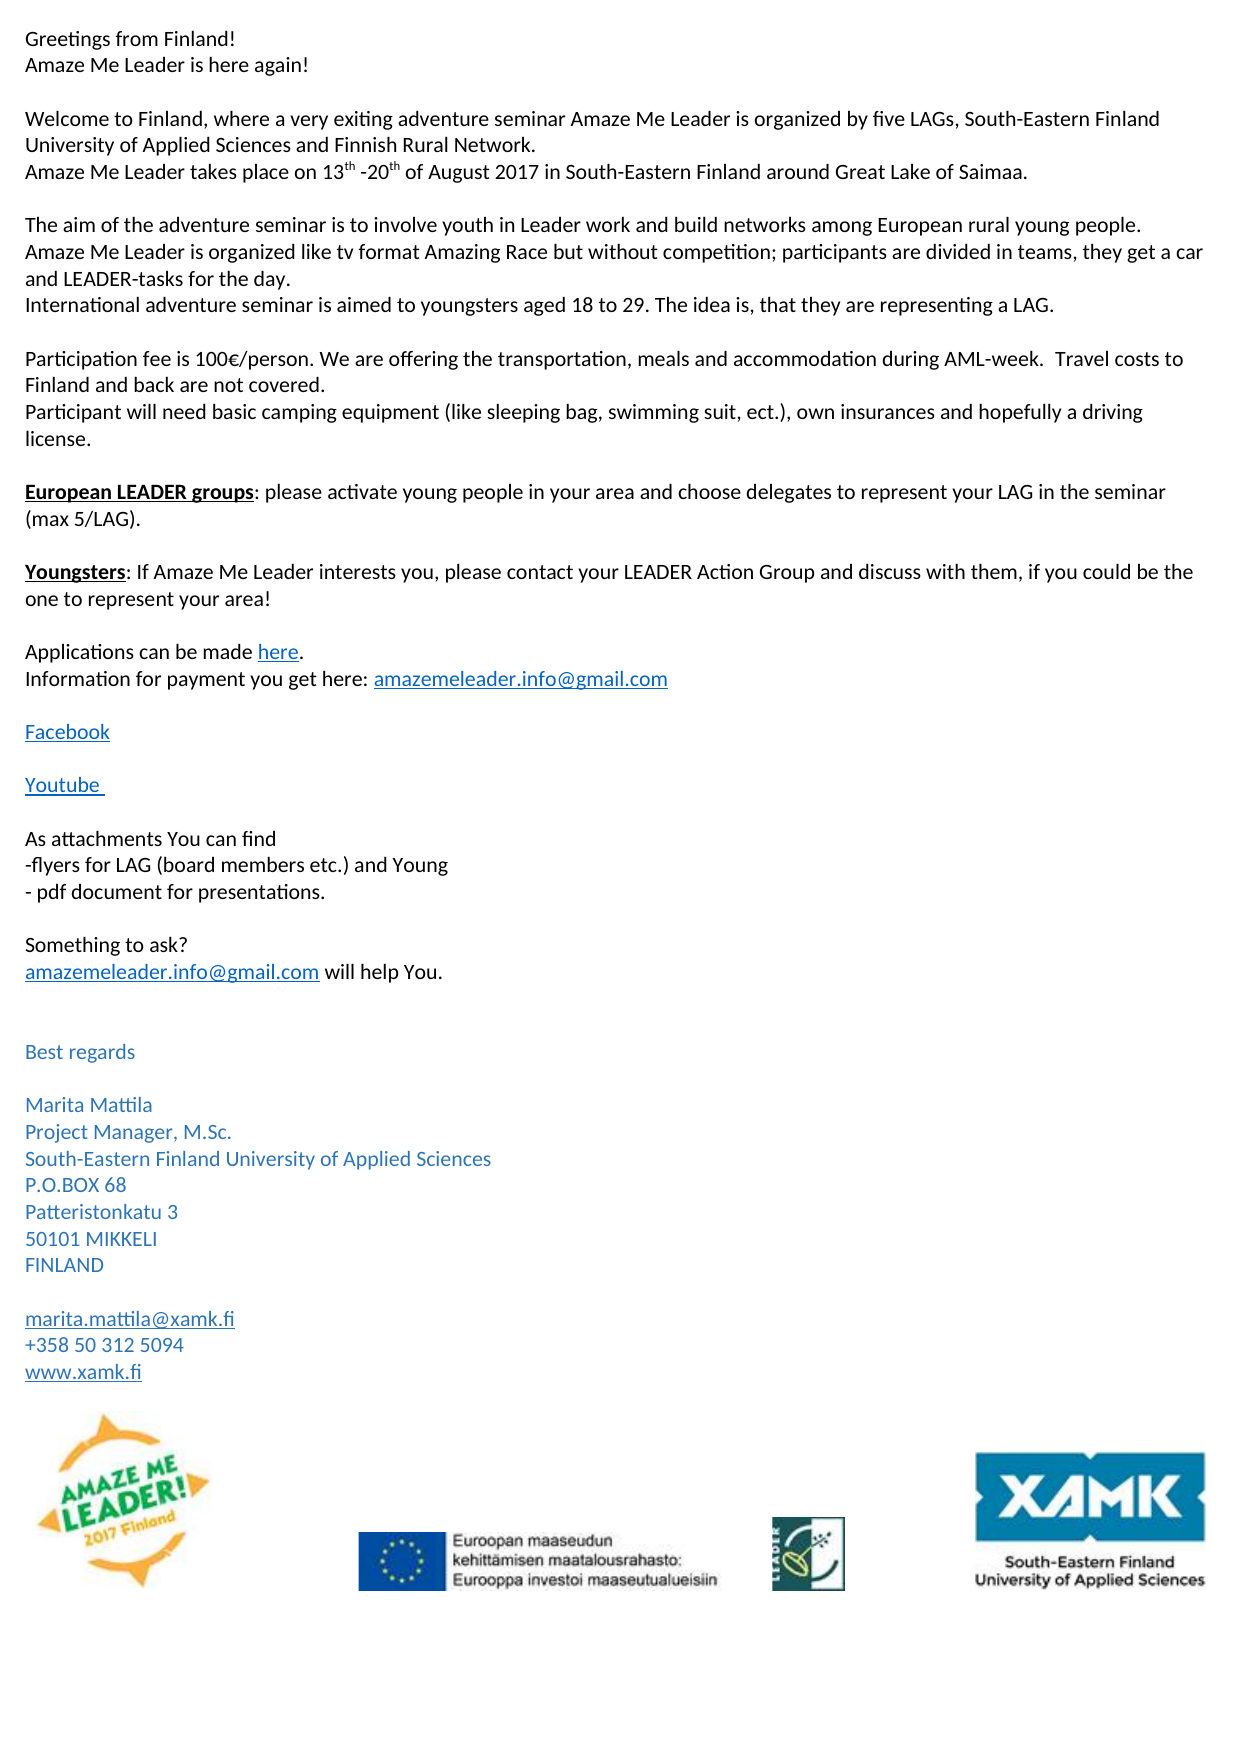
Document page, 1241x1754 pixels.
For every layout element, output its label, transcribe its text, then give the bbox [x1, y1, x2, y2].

text Facebook [25, 718, 1215, 745]
text European LEADER groups: please activate young people in your area and choose delegates to represent your LAG in the seminar (max 5/LAG). [25, 478, 1215, 531]
text +358 50 312 5094 [25, 1331, 1215, 1358]
text Amaze Me Leader is organized like tv format Amazing Race but without competition; participants are divided in teams, they get a car and LEADER-tasks for the day. [25, 238, 1215, 291]
text Patteristonkatu 3 [25, 1198, 1215, 1225]
picture [34, 1411, 214, 1591]
text Applications can be made here. [25, 638, 1215, 665]
text Project Manager, M.Sc. [25, 1118, 1215, 1145]
text amazemeleader.info@gmail.com will help You. [25, 958, 1215, 985]
text www.xamk.fi [25, 1358, 1215, 1385]
text 50101 MIKKELI [25, 1225, 1215, 1251]
text The aim of the adventure seminar is to involve youth in Leader work and build networks among European rural young people. [25, 211, 1215, 238]
text Amaze Me Leader is here again! [25, 51, 1215, 78]
text Youngsters: If Amaze Me Leader interests you, please contact your LEADER Action Group and discuss with them, if you could be the one to represent your area! [25, 558, 1215, 611]
text Best regards [25, 1038, 1215, 1065]
picture [772, 1517, 845, 1591]
text As attachments You can find [25, 825, 1215, 851]
picture [358, 1532, 733, 1591]
text Marita Mattila [25, 1091, 1215, 1118]
text Participation fee is 100€/person. We are offering the transportation, meals and accommodation during AML-week. Travel costs to Finland and back are not covered. [25, 345, 1215, 398]
text -flyers for LAG (board members etc.) and Young [25, 851, 1215, 878]
text Participant will need basic camping equipment (like sleeping bag, swimming suit, ect.), own insurances and hopefully a driving license. [25, 398, 1215, 451]
text South-Eastern Finland University of Applied Sciences [25, 1145, 1215, 1171]
picture [974, 1451, 1207, 1591]
text Welcome to Finland, where a very exiting adventure seminar Amaze Me Leader is organized by five LAGs, South-Eastern Finland University of Applied Sciences and Finnish Rural Network. [25, 105, 1215, 158]
text Greetings from Finland! [25, 25, 1215, 51]
text Youtube [25, 771, 1215, 798]
text P.O.BOX 68 [25, 1171, 1215, 1198]
text Something to ask? [25, 931, 1215, 958]
text - pdf document for presentations. [25, 878, 1215, 905]
text Amaze Me Leader takes place on 13th -20th of August 2017 in South-Eastern Finland around Great Lake of Saimaa. [25, 158, 1215, 185]
text marita.mattila@xamk.fi [25, 1305, 1215, 1331]
text Information for payment you get here: amazemeleader.info@gmail.com [25, 665, 1215, 691]
text International adventure seminar is aimed to youngsters aged 18 to 29. The idea is, that they are representing a LAG. [25, 291, 1215, 318]
text FINLAND [25, 1251, 1215, 1278]
